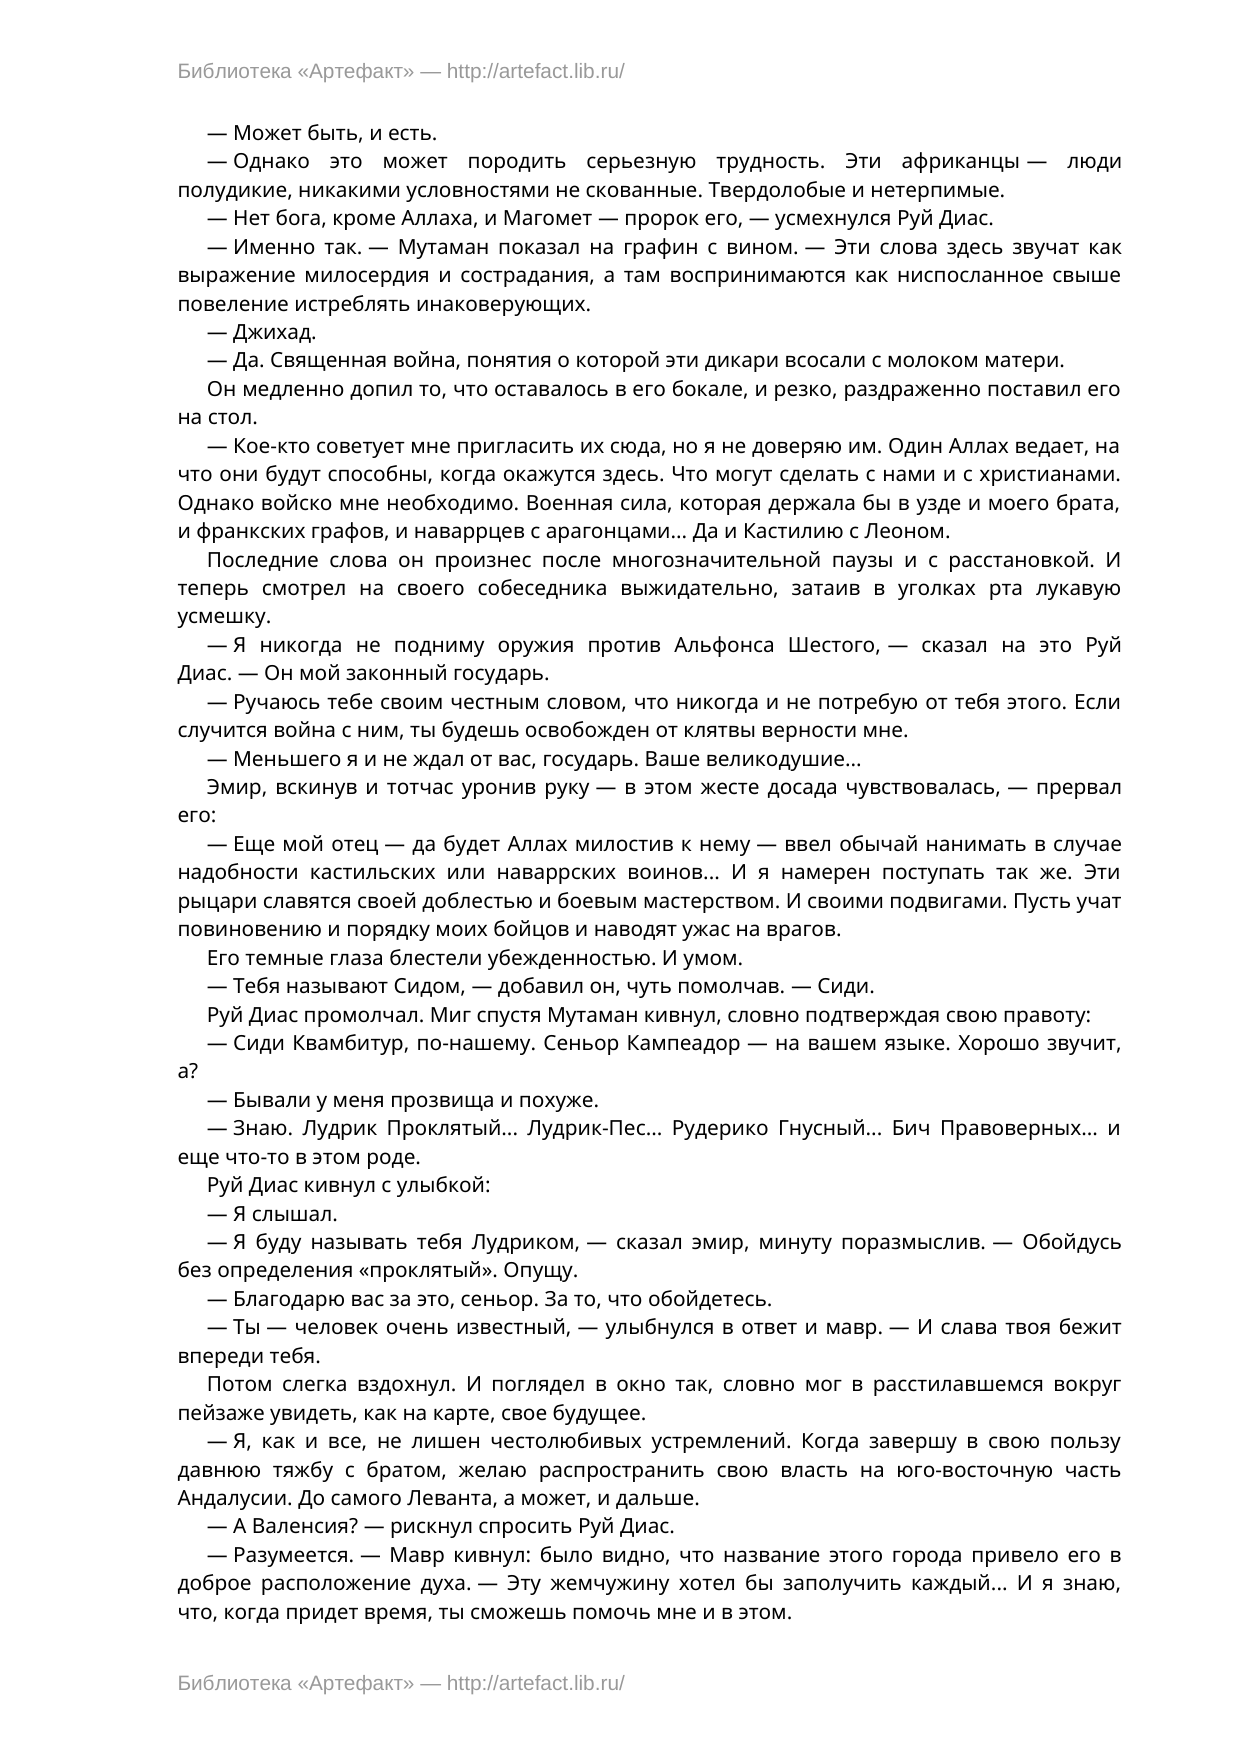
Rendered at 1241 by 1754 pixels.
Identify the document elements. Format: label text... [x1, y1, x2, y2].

text — Кое-кто советует мне пригласить их сюда, но я не доверяю им. Один Аллах ведает, на что они будут способны, когда окажутся здесь. Что могут сделать с нами и с христианами. Однако войско мне необходимо. Военная сила, которая держала бы в узде и моего брата, и франкских графов, и наваррцев с арагонцами... Да и Кастилию с Леоном. [177, 431, 1122, 545]
text — Тебя называют Сидом, — добавил он, чуть помолчав. — Сиди. [177, 971, 1122, 1000]
text — Ты — человек очень известный, — улыбнулся в ответ и мавр. — И слава твоя бежит впереди тебя. [177, 1312, 1122, 1369]
text — Знаю. Лудрик Проклятый... Лудрик-Пес... Рудерико Гнусный... Бич Правоверных... и еще что-то в этом роде. [177, 1113, 1122, 1170]
text Он медленно допил то, что оставалось в его бокале, и резко, раздраженно поставил его на стол. [177, 374, 1122, 431]
text — Я буду называть тебя Лудриком, — сказал эмир, минуту поразмыслив. — Обойдусь без определения «проклятый». Опущу. [177, 1227, 1122, 1284]
text Эмир, вскинув и тотчас уронив руку — в этом жесте досада чувствовалась, — прервал его: [177, 772, 1122, 829]
text — А Валенсия? — рискнул спросить Руй Диас. [177, 1512, 1122, 1540]
text — Бывали у меня прозвища и похуже. [177, 1085, 1122, 1113]
text — Я, как и все, не лишен честолюбивых устремлений. Когда завершу в свою пользу давнюю тяжбу с братом, желаю распространить свою власть на юго-восточную часть Андалусии. До самого Леванта, а может, и дальше. [177, 1426, 1122, 1512]
text — Разумеется. — Мавр кивнул: было видно, что название этого города привело его в доброе расположение духа. — Эту жемчужину хотел бы заполучить каждый... И я знаю, что, когда придет время, ты сможешь помочь мне и в этом. [177, 1540, 1122, 1625]
text — Сиди Квамбитур, по-нашему. Сеньор Кампеадор — на вашем языке. Хорошо звучит, а? [177, 1028, 1122, 1085]
text — Нет бога, кроме Аллаха, и Магомет — пророк его, — усмехнулся Руй Диас. [177, 203, 1122, 232]
text — Ручаюсь тебе своим честным словом, что никогда и не потребую от тебя этого. Если случится война с ним, ты будешь освобожден от клятвы верности мне. [177, 687, 1122, 744]
text — Джихад. [177, 317, 1122, 346]
text — Может быть, и есть. [177, 118, 1122, 147]
text Его темные глаза блестели убежденностью. И умом. [177, 943, 1122, 971]
text Потом слегка вздохнул. И поглядел в окно так, словно мог в расстилавшемся вокруг пейзаже увидеть, как на карте, свое будущее. [177, 1369, 1122, 1426]
text — Еще мой отец — да будет Аллах милостив к нему — ввел обычай нанимать в случае надобности кастильских или наваррских воинов... И я намерен поступать так же. Эти рыцари славятся своей доблестью и боевым мастерством. И своими подвигами. Пусть учат повиновению и порядку моих бойцов и наводят ужас на врагов. [177, 829, 1122, 943]
text — Да. Священная война, понятия о которой эти дикари всосали с молоком матери. [177, 346, 1122, 374]
text Руй Диас промолчал. Миг спустя Мутаман кивнул, словно подтверждая свою правоту: [177, 1000, 1122, 1028]
text — Благодарю вас за это, сеньор. За то, что обойдетесь. [177, 1284, 1122, 1312]
text Руй Диас кивнул с улыбкой: [177, 1170, 1122, 1199]
text — Меньшего я и не ждал от вас, государь. Ваше великодушие... [177, 744, 1122, 772]
text — Именно так. — Мутаман показал на графин с вином. — Эти слова здесь звучат как выражение милосердия и сострадания, а там воспринимаются как ниспосланное свыше повеление истреблять инаковерующих. [177, 232, 1122, 317]
text — Однако это может породить серьезную трудность. Эти африканцы — люди полудикие, никакими условностями не скованные. Твердолобые и нетерпимые. [177, 147, 1122, 203]
text — Я никогда не подниму оружия против Альфонса Шестого, — сказал на это Руй Диас. — Он мой законный государь. [177, 630, 1122, 687]
text — Я слышал. [177, 1199, 1122, 1227]
text Последние слова он произнес после многозначительной паузы и с расстановкой. И теперь смотрел на своего собеседника выжидательно, затаив в уголках рта лукавую усмешку. [177, 545, 1122, 630]
